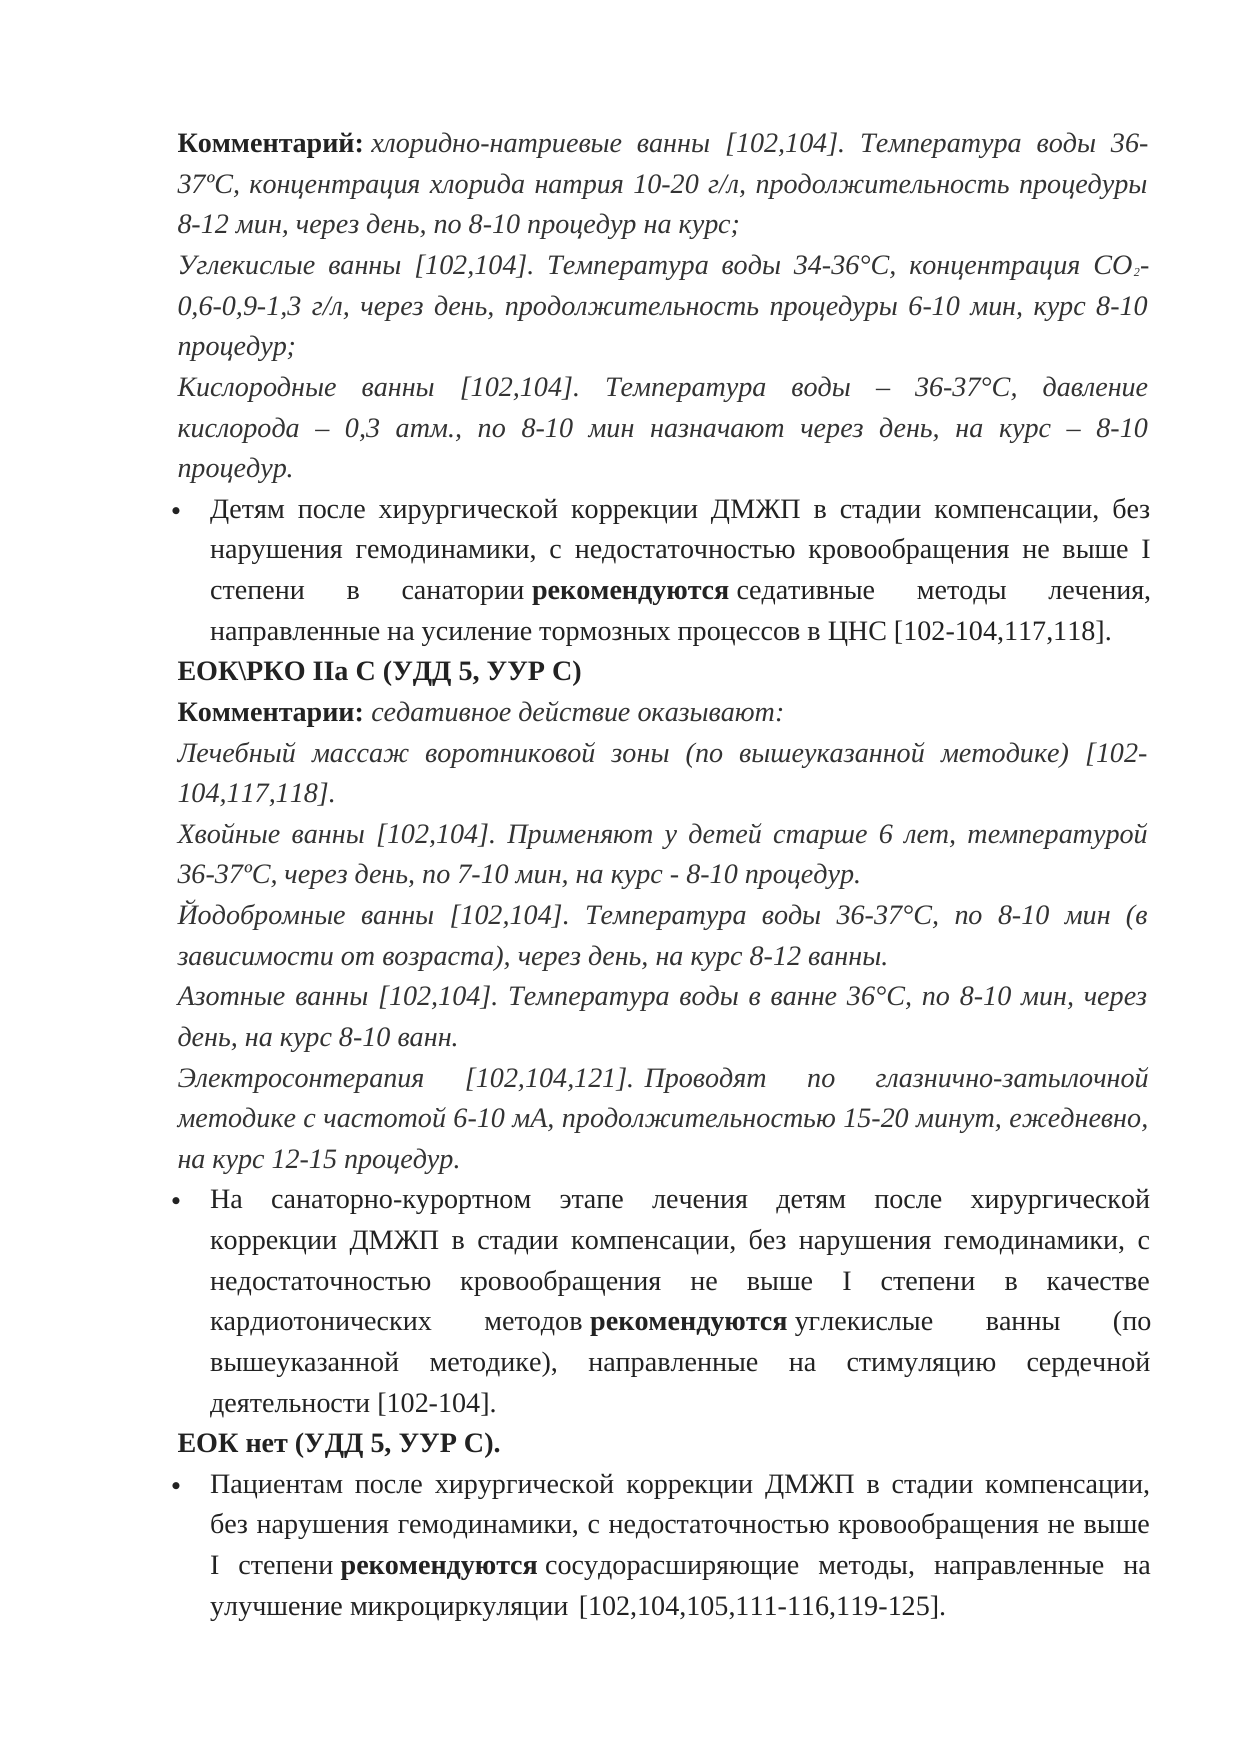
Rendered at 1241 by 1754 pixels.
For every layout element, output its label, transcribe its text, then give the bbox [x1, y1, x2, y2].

text Комментарии: седативное действие оказывают: [177, 687, 1152, 727]
text Электросонтерапия [102,104,121]. Проводят по глазнично-затылочной методике с частотой 6-10 мА, продолжительностью 15-20 минут, ежедневно, на курс 12-15 процедур. [177, 1052, 1152, 1174]
text Комментарий: хлоридно-натриевые ванны [102,104]. Температура воды 36-37ºС, концентрация хлорида натрия 10-20 г/л, продолжительность процедуры 8-12 мин, через день, по 8-10 процедур на курс; [177, 118, 1152, 240]
list На санаторно-курортном этапе лечения детям после хирургической коррекции ДМЖП в стадии компенсации, без нарушения гемодинамики, с недостаточностью кровообращения не выше I степени в качестве кардиотонических методов рекомендуются углекислые ванны (по вышеуказанной методике), направленные на стимуляцию сердечной деятельности [102-104]. [172, 1174, 1152, 1418]
text Хвойные ванны [102,104]. Применяют у детей старше 6 лет, температурой 36-37ºС, через день, по 7-10 мин, на курс - 8-10 процедур. [177, 809, 1152, 890]
text Азотные ванны [102,104]. Температура воды в ванне 36°С, по 8-10 мин, через день, на курс 8-10 ванн. [177, 971, 1152, 1052]
text ЕОК нет (УДД 5, УУР С). [177, 1418, 1152, 1459]
text Йодобромные ванны [102,104]. Температура воды 36-37°С, по 8-10 мин (в зависимости от возраста), через день, на курс 8-12 ванны. [177, 890, 1152, 971]
text Кислородные ванны [102,104]. Температура воды – 36-37°С, давление кислорода – 0,3 атм., по 8-10 мин назначают через день, на курс – 8-10 процедур. [177, 362, 1152, 484]
list Пациентам после хирургической коррекции ДМЖП в стадии компенсации, без нарушения гемодинамики, с недостаточностью кровообращения не выше I степени рекомендуются сосудорасширяющие методы, направленные на улучшение микроциркуляции [102,104,105,111-116,119-125]. [172, 1459, 1152, 1621]
text ЕОК\РКО IIа С (УДД 5, УУР С) [177, 646, 1152, 687]
text Лечебный массаж воротниковой зоны (по вышеуказанной методике) [102-104,117,118]. [177, 727, 1152, 809]
list Детям после хирургической коррекции ДМЖП в стадии компенсации, без нарушения гемодинамики, с недостаточностью кровообращения не выше I степени в санатории рекомендуются седативные методы лечения, направленные на усиление тормозных процессов в ЦНС [102-104,117,118]. [172, 484, 1152, 646]
text Углекислые ванны [102,104]. Температура воды 34-36°C, концентрация CO2- 0,6-0,9-1,3 г/л, через день, продолжительность процедуры 6-10 мин, курс 8-10 процедур; [177, 240, 1152, 362]
